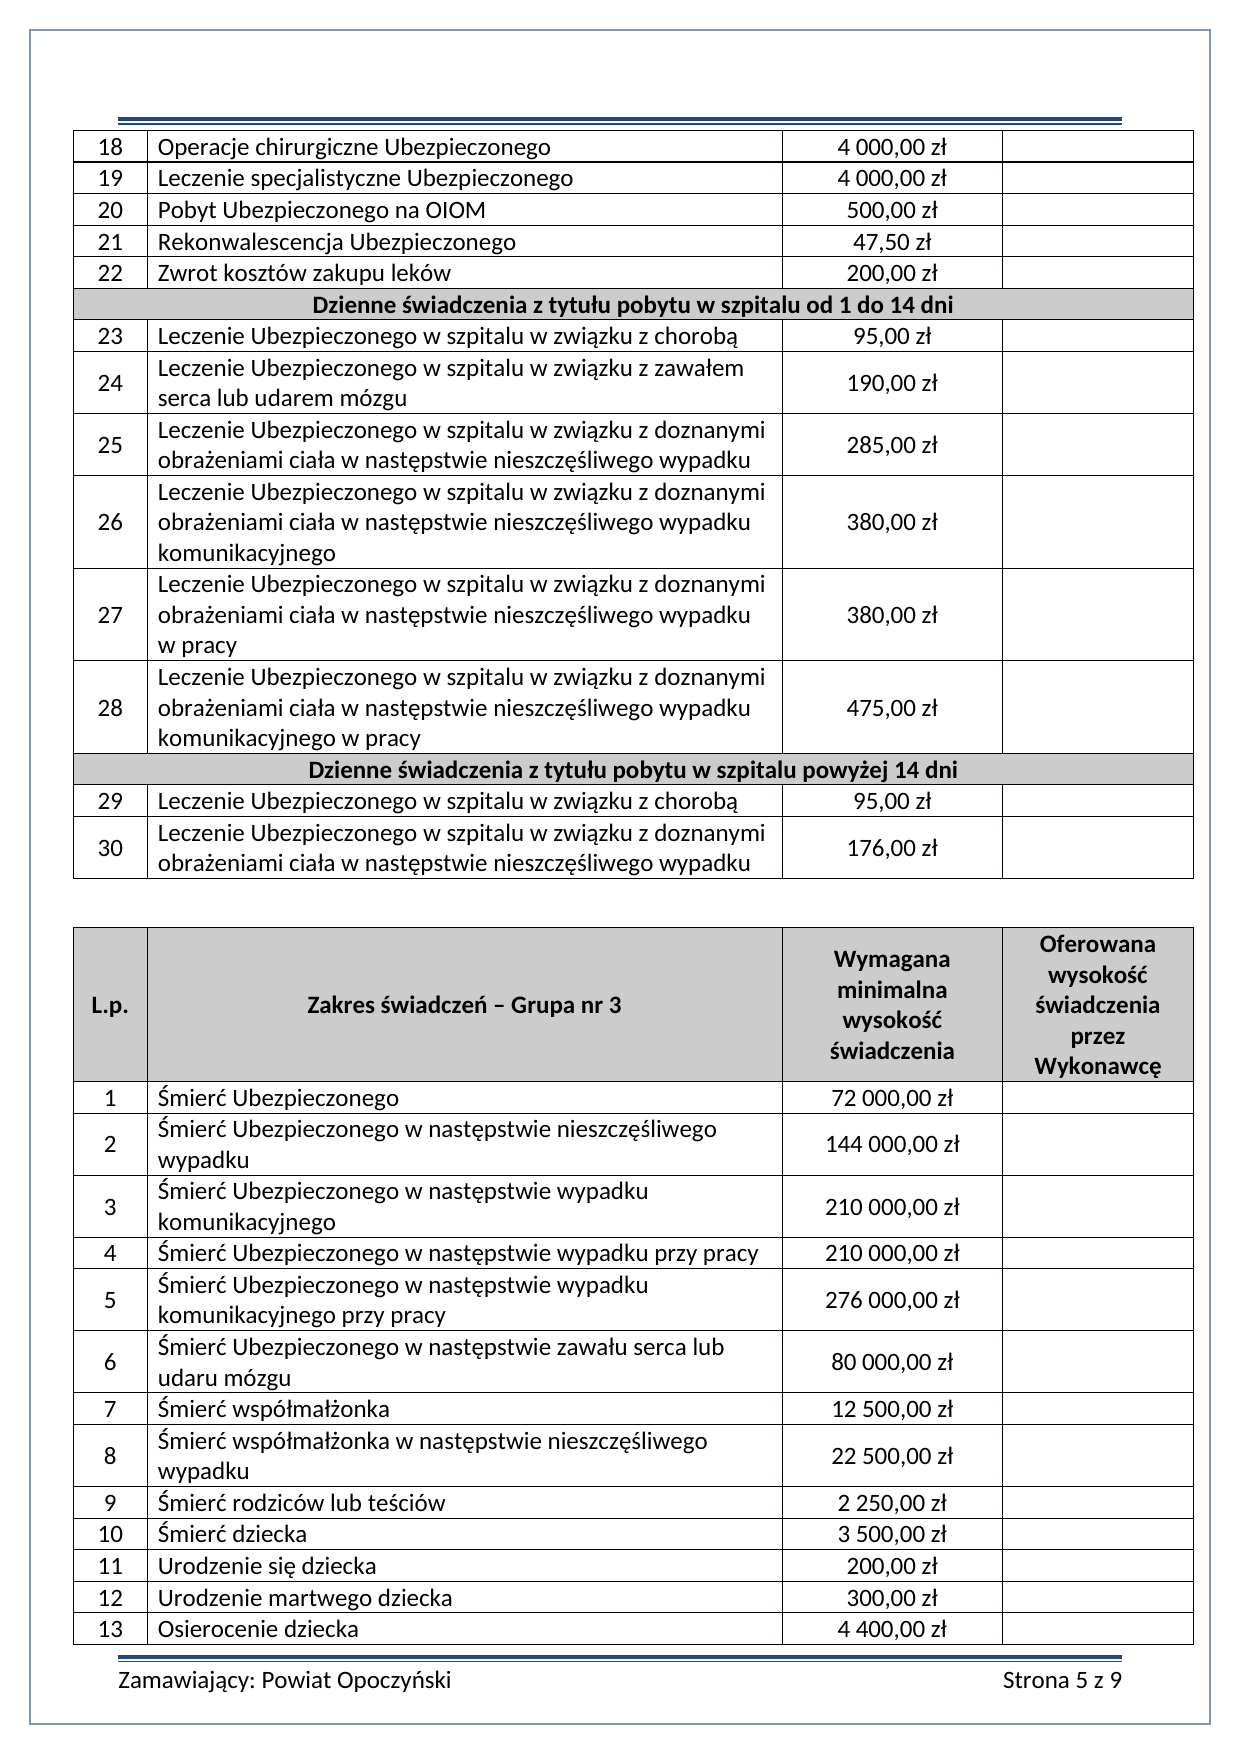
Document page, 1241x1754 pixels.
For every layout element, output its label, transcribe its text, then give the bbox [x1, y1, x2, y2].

table_cell Pobyt Ubezpieczonego na OIOM [148, 194, 782, 224]
table_cell Śmierć Ubezpieczonego w następstwie wypadku komunikacyjnego przy pracy [148, 1269, 782, 1330]
table_cell [1003, 1331, 1193, 1392]
table_cell Leczenie Ubezpieczonego w szpitalu w związku z chorobą [148, 785, 782, 816]
table_cell 5 [74, 1269, 147, 1330]
table_cell 4 000,00 zł [783, 163, 1002, 193]
table_cell 8 [74, 1425, 147, 1486]
table_cell 12 500,00 zł [783, 1393, 1002, 1424]
table_cell Dzienne świadczenia z tytułu pobytu w szpitalu powyżej 14 dni [74, 754, 1193, 784]
table_cell 6 [74, 1331, 147, 1392]
table_cell [1003, 1582, 1193, 1612]
table_cell 27 [74, 569, 147, 660]
table_cell [1003, 1425, 1193, 1486]
table_cell Leczenie Ubezpieczonego w szpitalu w związku z doznanymi obrażeniami ciała w następstwie nieszczęśliwego wypadku [148, 817, 782, 878]
table_cell 21 [74, 226, 147, 256]
table_cell [1003, 569, 1193, 660]
table_cell 95,00 zł [783, 785, 1002, 816]
table_cell 22 500,00 zł [783, 1425, 1002, 1486]
table_cell Leczenie Ubezpieczonego w szpitalu w związku z chorobą [148, 320, 782, 351]
table_cell 95,00 zł [783, 320, 1002, 351]
table_cell [1003, 1176, 1193, 1237]
table_cell [1003, 1519, 1193, 1549]
table_cell Śmierć rodziców lub teściów [148, 1487, 782, 1517]
table_cell [1003, 226, 1193, 256]
table_cell Leczenie Ubezpieczonego w szpitalu w związku z doznanymi obrażeniami ciała w następstwie nieszczęśliwego wypadku [148, 414, 782, 475]
table_cell Operacje chirurgiczne Ubezpieczonego [148, 131, 782, 161]
table_cell 29 [74, 785, 147, 816]
table_cell Leczenie Ubezpieczonego w szpitalu w związku z doznanymi obrażeniami ciała w następstwie nieszczęśliwego wypadku w pracy [148, 569, 782, 660]
table_cell [1003, 476, 1193, 568]
table_cell 72 000,00 zł [783, 1082, 1002, 1112]
table_cell 47,50 zł [783, 226, 1002, 256]
table_cell Urodzenie martwego dziecka [148, 1582, 782, 1612]
table_cell 4 400,00 zł [783, 1613, 1002, 1644]
table_cell [1003, 414, 1193, 475]
table_cell [1003, 131, 1193, 161]
table_cell 23 [74, 320, 147, 351]
table_cell 190,00 zł [783, 352, 1002, 413]
table_cell 210 000,00 zł [783, 1238, 1002, 1268]
table_cell 7 [74, 1393, 147, 1424]
table_cell Leczenie Ubezpieczonego w szpitalu w związku z zawałem serca lub udarem mózgu [148, 352, 782, 413]
table_cell 380,00 zł [783, 476, 1002, 568]
table_cell 30 [74, 817, 147, 878]
table_cell 25 [74, 414, 147, 475]
table_cell Osierocenie dziecka [148, 1613, 782, 1644]
table_cell Śmierć Ubezpieczonego w następstwie wypadku komunikacyjnego [148, 1176, 782, 1237]
table_cell [1003, 817, 1193, 878]
table_cell 285,00 zł [783, 414, 1002, 475]
table_cell 26 [74, 476, 147, 568]
table_cell 4 [74, 1238, 147, 1268]
table_cell 11 [74, 1550, 147, 1581]
table_cell Zwrot kosztów zakupu leków [148, 257, 782, 288]
table_cell [1003, 352, 1193, 413]
table_cell 4 000,00 zł [783, 131, 1002, 161]
table_cell 3 500,00 zł [783, 1519, 1002, 1549]
table_cell Leczenie Ubezpieczonego w szpitalu w związku z doznanymi obrażeniami ciała w następstwie nieszczęśliwego wypadku komunikacyjnego w pracy [148, 661, 782, 753]
table_cell 12 [74, 1582, 147, 1612]
table_cell 10 [74, 1519, 147, 1549]
table_cell Leczenie Ubezpieczonego w szpitalu w związku z doznanymi obrażeniami ciała w następstwie nieszczęśliwego wypadku komunikacyjnego [148, 476, 782, 568]
table_cell 500,00 zł [783, 194, 1002, 224]
table_cell Dzienne świadczenia z tytułu pobytu w szpitalu od 1 do 14 dni [74, 289, 1193, 319]
table_cell 3 [74, 1176, 147, 1237]
table_cell Śmierć współmałżonka [148, 1393, 782, 1424]
table_cell Śmierć Ubezpieczonego w następstwie nieszczęśliwego wypadku [148, 1114, 782, 1174]
table_cell Rekonwalescencja Ubezpieczonego [148, 226, 782, 256]
table_cell 200,00 zł [783, 257, 1002, 288]
table_cell [1003, 661, 1193, 753]
table_header Oferowana wysokość świadczenia przez Wykonawcę [1003, 928, 1193, 1081]
table_cell [1003, 1487, 1193, 1517]
table_cell [1003, 1114, 1193, 1174]
table_cell 475,00 zł [783, 661, 1002, 753]
table_cell [1003, 1238, 1193, 1268]
table_cell 300,00 zł [783, 1582, 1002, 1612]
table_cell [1003, 1269, 1193, 1330]
table_cell 13 [74, 1613, 147, 1644]
table_header Wymagana minimalna wysokość świadczenia [783, 928, 1002, 1081]
table_cell [1003, 163, 1193, 193]
table_cell 18 [74, 131, 147, 161]
table_cell [1003, 1550, 1193, 1581]
table_cell 9 [74, 1487, 147, 1517]
table_cell Urodzenie się dziecka [148, 1550, 782, 1581]
table_cell Śmierć dziecka [148, 1519, 782, 1549]
table_cell 22 [74, 257, 147, 288]
table_header L.p. [74, 928, 147, 1081]
table_cell 2 [74, 1114, 147, 1174]
table_cell [1003, 1613, 1193, 1644]
table_cell Śmierć Ubezpieczonego w następstwie wypadku przy pracy [148, 1238, 782, 1268]
table_cell 176,00 zł [783, 817, 1002, 878]
table_cell Śmierć Ubezpieczonego w następstwie zawału serca lub udaru mózgu [148, 1331, 782, 1392]
table_cell [1003, 320, 1193, 351]
table_cell [1003, 194, 1193, 224]
table_cell [1003, 785, 1193, 816]
table_cell [1003, 257, 1193, 288]
table_cell 80 000,00 zł [783, 1331, 1002, 1392]
table_cell Leczenie specjalistyczne Ubezpieczonego [148, 163, 782, 193]
table_cell 380,00 zł [783, 569, 1002, 660]
table_cell [1003, 1393, 1193, 1424]
table_cell 19 [74, 163, 147, 193]
table_cell [1003, 1082, 1193, 1112]
table_cell 144 000,00 zł [783, 1114, 1002, 1174]
table_cell 28 [74, 661, 147, 753]
table_cell 210 000,00 zł [783, 1176, 1002, 1237]
table_header Zakres świadczeń – Grupa nr 3 [148, 928, 782, 1081]
table_cell 1 [74, 1082, 147, 1112]
table_cell 20 [74, 194, 147, 224]
table_cell 200,00 zł [783, 1550, 1002, 1581]
table_cell 24 [74, 352, 147, 413]
table_cell Śmierć współmałżonka w następstwie nieszczęśliwego wypadku [148, 1425, 782, 1486]
table_cell 276 000,00 zł [783, 1269, 1002, 1330]
table_cell Śmierć Ubezpieczonego [148, 1082, 782, 1112]
table_cell 2 250,00 zł [783, 1487, 1002, 1517]
